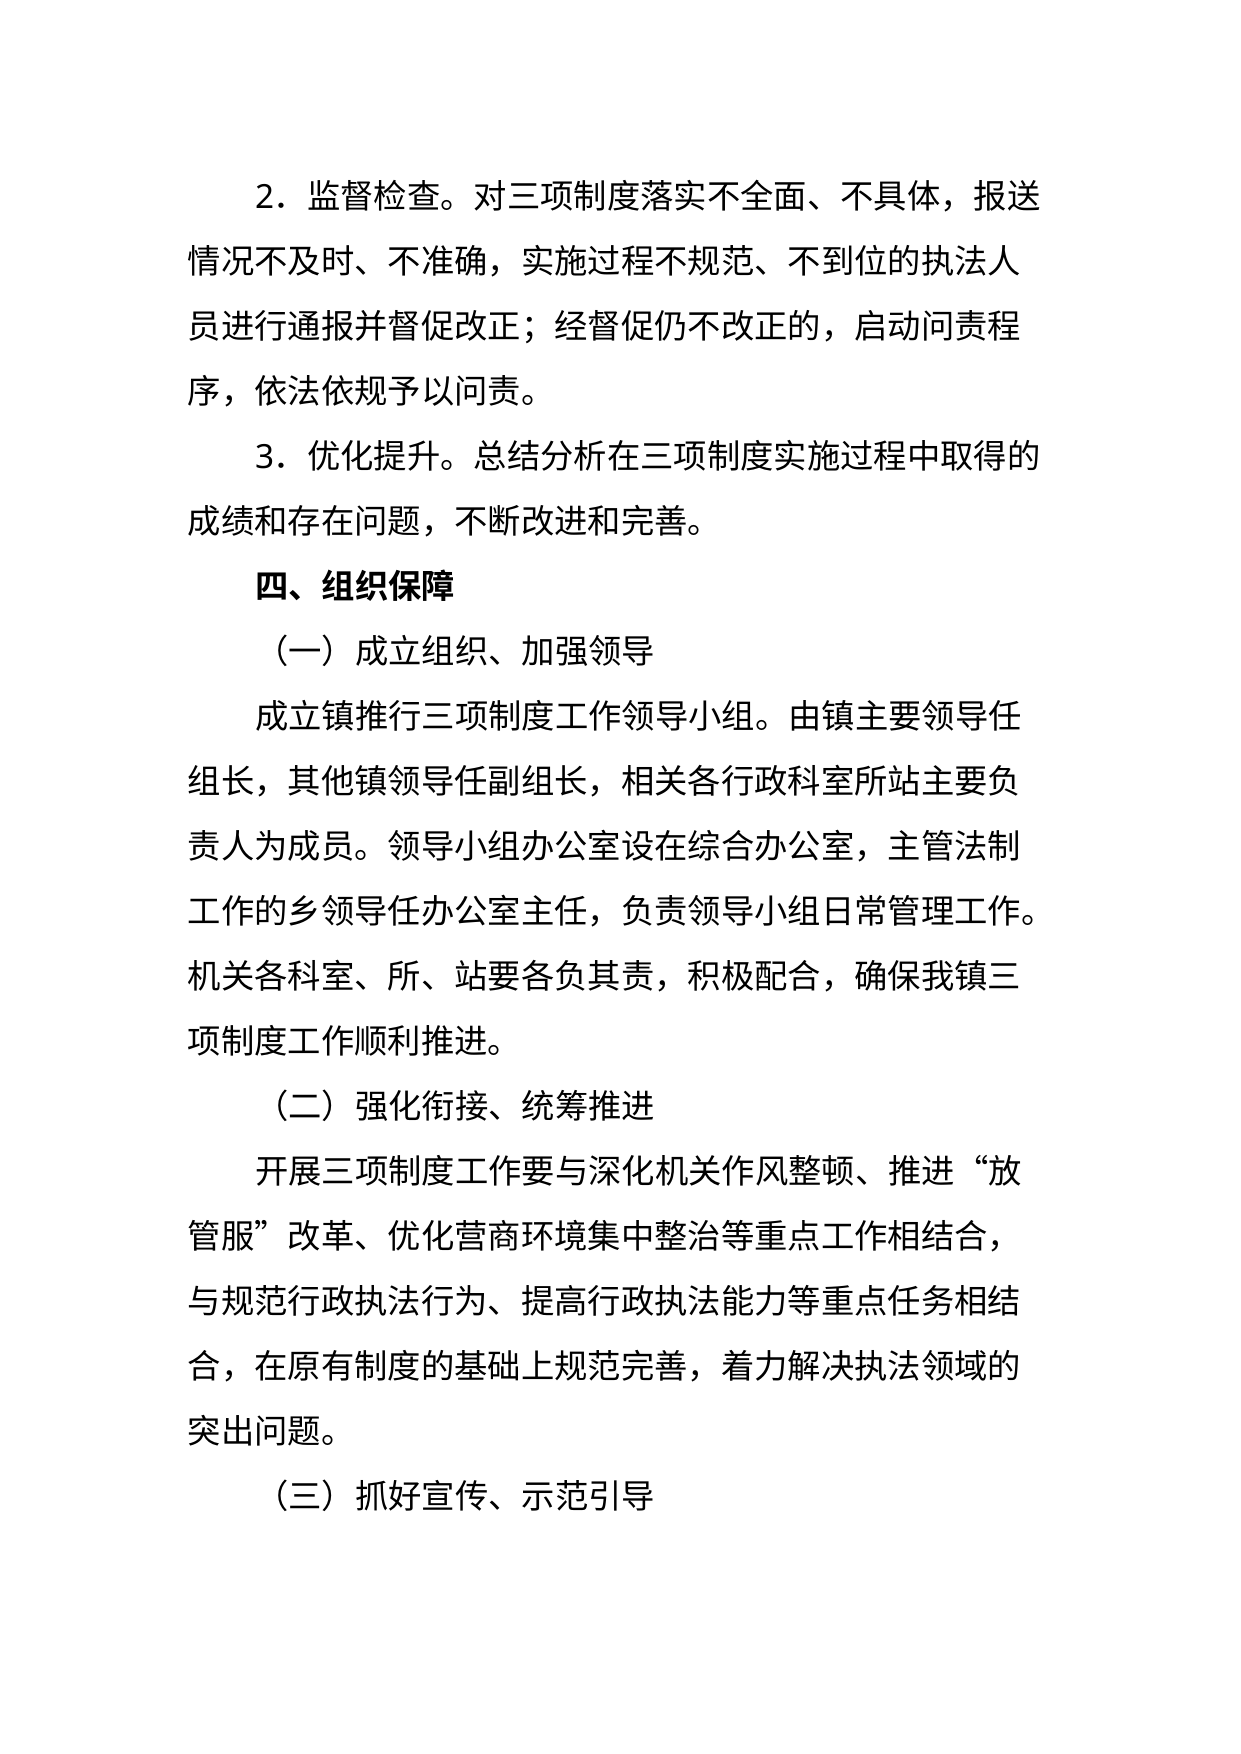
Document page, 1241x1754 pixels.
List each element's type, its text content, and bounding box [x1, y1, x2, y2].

text （一）成立组织、加强领导 [187, 617, 1053, 682]
text 成立镇推行三项制度工作领导小组。由镇主要领导任组长，其他镇领导任副组长，相关各行政科室所站主要负责人为成员。领导小组办公室设在综合办公室，主管法制工作的乡领导任办公室主任，负责领导小组日常管理工作。机关各科室、所、站要各负其责，积极配合，确保我镇三项制度工作顺利推进。 [187, 682, 1053, 1072]
text 开展三项制度工作要与深化机关作风整顿、推进“放管服”改革、优化营商环境集中整治等重点工作相结合，与规范行政执法行为、提高行政执法能力等重点任务相结合，在原有制度的基础上规范完善，着力解决执法领域的突出问题。 [187, 1137, 1053, 1462]
text 四、组织保障 [187, 552, 1053, 617]
text （二）强化衔接、统筹推进 [187, 1072, 1053, 1137]
text 2．监督检查。对三项制度落实不全面、不具体，报送情况不及时、不准确，实施过程不规范、不到位的执法人员进行通报并督促改正；经督促仍不改正的，启动问责程序，依法依规予以问责。 [187, 162, 1053, 422]
text （三）抓好宣传、示范引导 [187, 1462, 1053, 1527]
text 3．优化提升。总结分析在三项制度实施过程中取得的成绩和存在问题，不断改进和完善。 [187, 422, 1053, 552]
